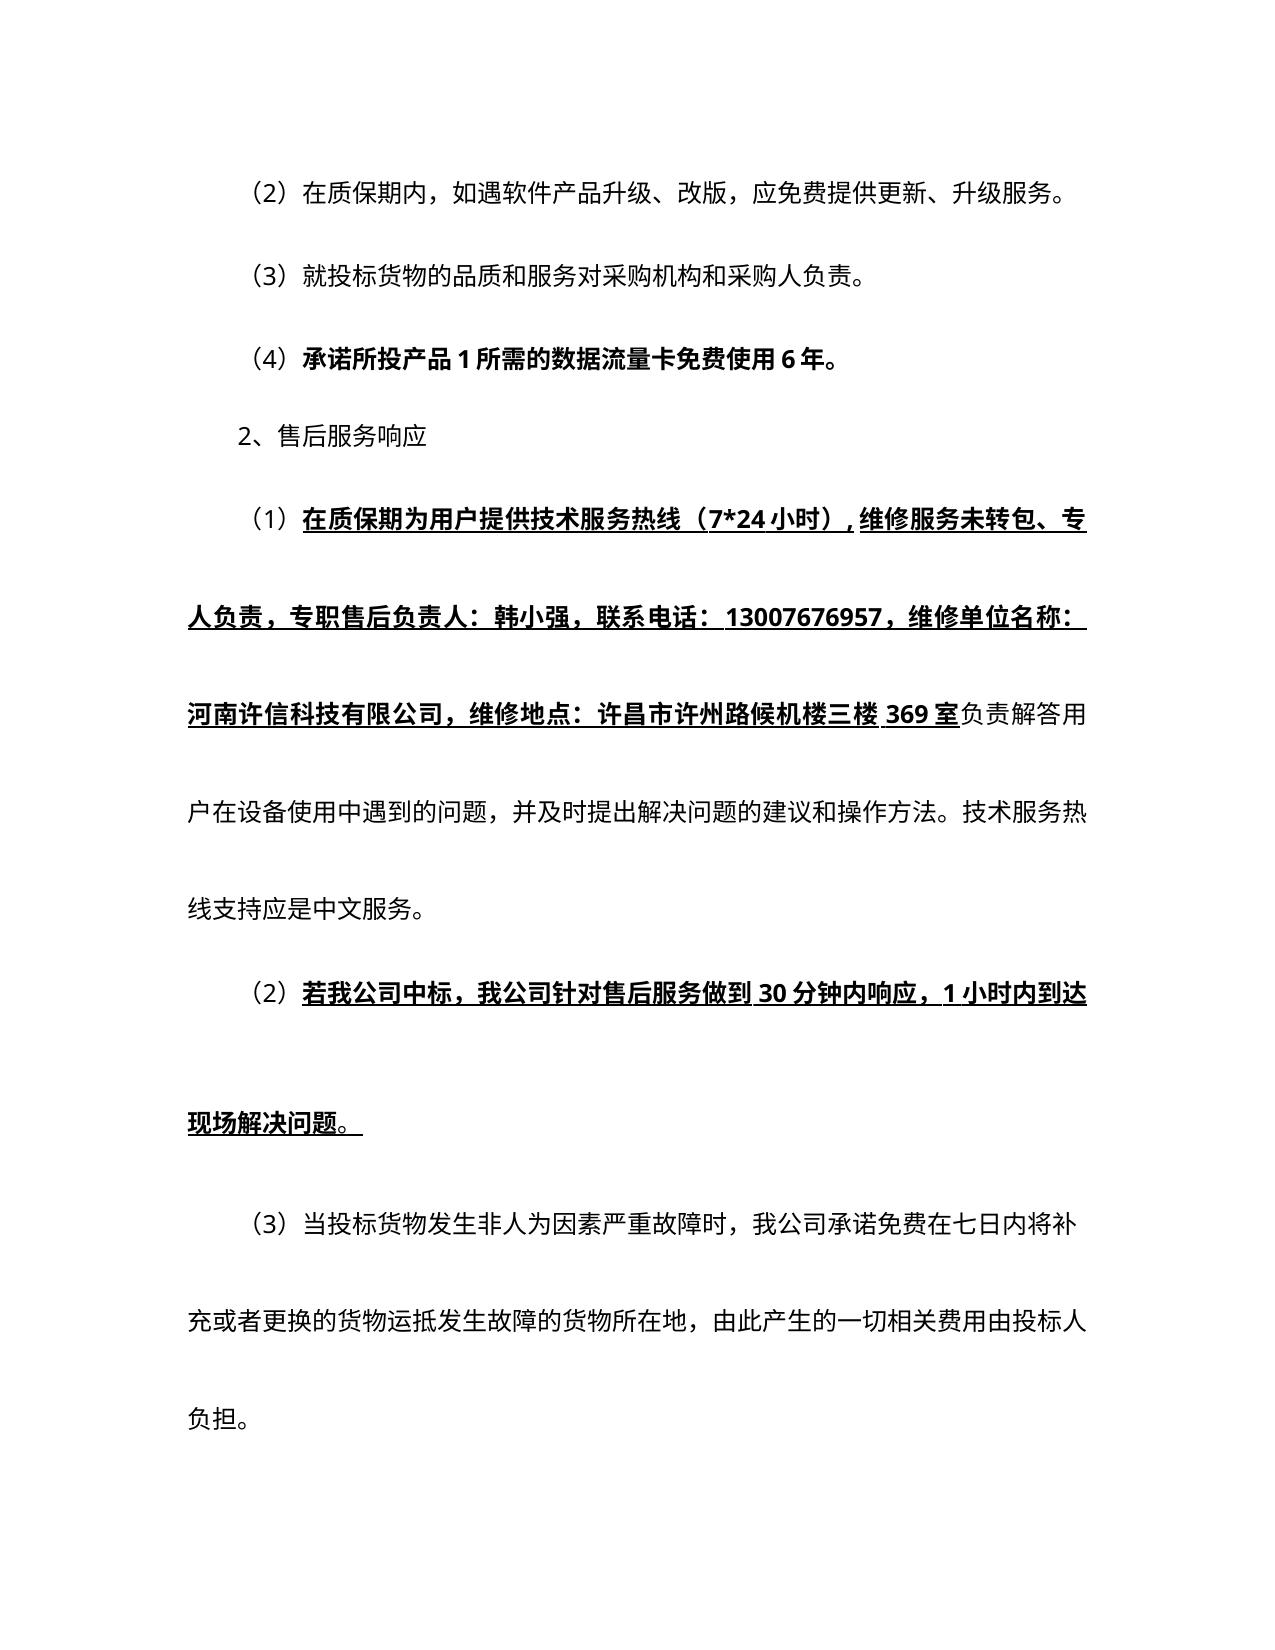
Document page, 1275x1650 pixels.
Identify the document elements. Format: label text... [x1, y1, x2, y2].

text （4）承诺所投产品1所需的数据流量卡免费使用6年。 [187, 325, 1087, 390]
text （3）当投标货物发生非人为因素严重故障时，我公司承诺免费在七日内将补充或者更换的货物运抵发生故障的货物所在地，由此产生的一切相关费用由投标人负担。 [187, 1190, 1087, 1450]
text （1）在质保期为用户提供技术服务热线（7*24小时）, 维修服务未转包、专人负责，专职售后负责人：韩小强，联系电话：13007676957，维修单位名称：河南许信科技有限公司，维修地点：许昌市许州路候机楼三楼369室负责解答用户在设备使用中遇到的问题，并及时提出解决问题的建议和操作方法。技术服务热线支持应是中文服务。 [187, 486, 1087, 941]
text （2）在质保期内，如遇软件产品升级、改版，应免费提供更新、升级服务。 [187, 159, 1087, 224]
text （2）若我公司中标，我公司针对售后服务做到30分钟内响应，1小时内到达现场解决问题。 [187, 959, 1087, 1154]
text （3）就投标货物的品质和服务对采购机构和采购人负责。 [187, 242, 1087, 307]
text 2、售后服务响应 [187, 402, 1087, 467]
